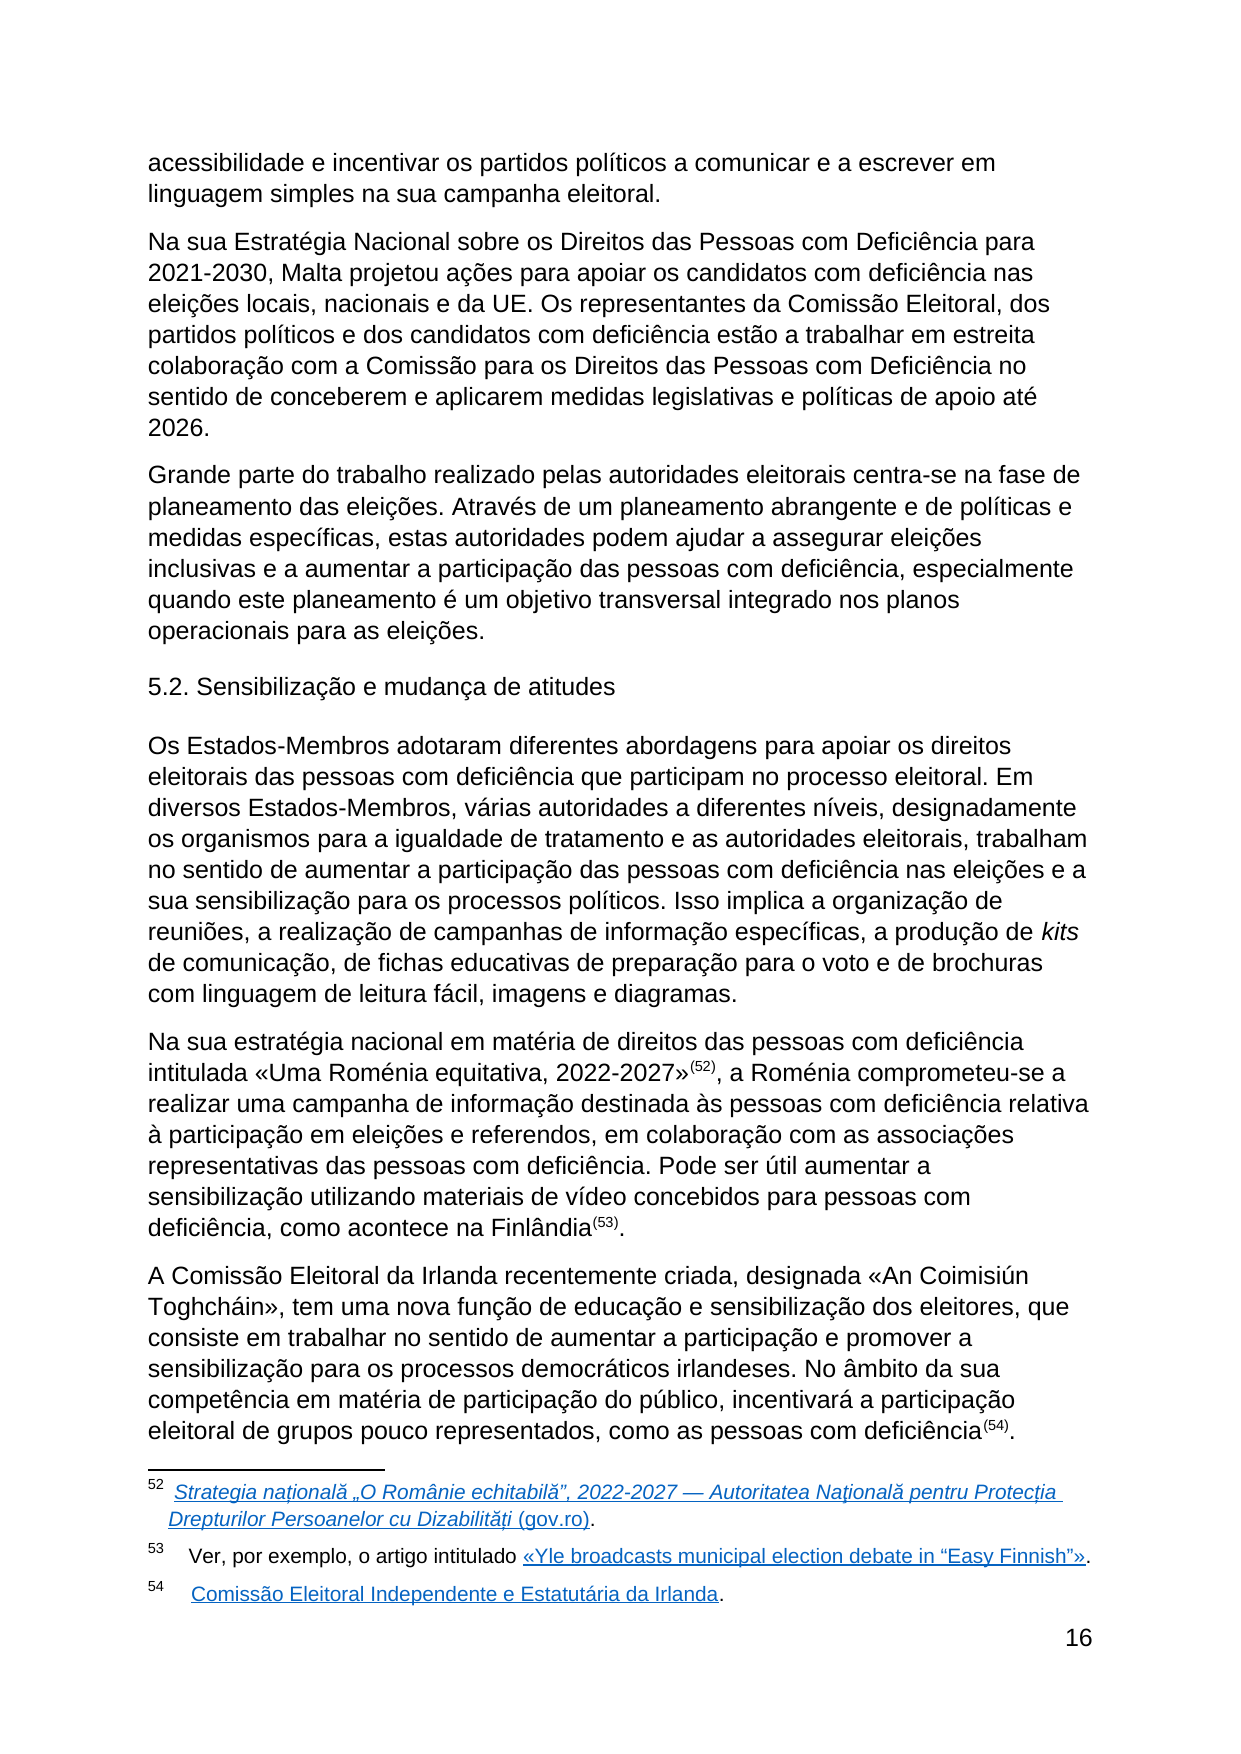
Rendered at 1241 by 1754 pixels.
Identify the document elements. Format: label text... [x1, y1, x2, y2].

text Os Estados-Membros adotaram diferentes abordagens para apoiar os direitos eleitorais das pessoas com deficiência que participam no processo eleitoral. Em diversos Estados-Membros, várias autoridades a diferentes níveis, designadamente os organismos para a igualdade de tratamento e as autoridades eleitorais, trabalham no sentido de aumentar a participação das pessoas com deficiência nas eleições e a sua sensibilização para os processos políticos. Isso implica a organização de reuniões, a realização de campanhas de informação específicas, a produção de kits de comunicação, de fichas educativas de preparação para o voto e de brochuras com linguagem de leitura fácil, imagens e diagramas. [148, 731, 1092, 1008]
text Na sua estratégia nacional em matéria de direitos das pessoas com deficiência intitulada «Uma Roménia equitativa, 2022-2027»(), a Roménia comprometeu-se a realizar uma campanha de informação destinada às pessoas com deficiência relativa à participação em eleições e referendos, em colaboração com as associações representativas das pessoas com deficiência. Pode ser útil aumentar a sensibilização utilizando materiais de vídeo concebidos para pessoas com deficiência, como acontece na Finlândia(). [148, 1027, 1092, 1242]
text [148, 148, 1092, 207]
text Na sua Estratégia Nacional sobre os Direitos das Pessoas com Deficiência para 2021-2030, Malta projetou ações para apoiar os candidatos com deficiência nas eleições locais, nacionais e da UE. Os representantes da Comissão Eleitoral, dos partidos políticos e dos candidatos com deficiência estão a trabalhar em estreita colaboração com a Comissão para os Direitos das Pessoas com Deficiência no sentido de conceberem e aplicarem medidas legislativas e políticas de apoio até 2026. [148, 226, 1092, 441]
text Grande parte do trabalho realizado pelas autoridades eleitorais centra-se na fase de planeamento das eleições. Através de um planeamento abrangente e de políticas e medidas específicas, estas autoridades podem ajudar a assegurar eleições inclusivas e a aumentar a participação das pessoas com deficiência, especialmente quando este planeamento é um objetivo transversal integrado nos planos operacionais para as eleições. [148, 460, 1092, 644]
subtitle 5.2. Sensibilização e mudança de atitudes [148, 672, 1092, 700]
text A Comissão Eleitoral da Irlanda recentemente criada, designada «An Coimisiún Toghcháin», tem uma nova função de educação e sensibilização dos eleitores, que consiste em trabalhar no sentido de aumentar a participação e promover a sensibilização para os processos democráticos irlandeses. No âmbito da sua competência em matéria de participação do público, incentivará a participação eleitoral de grupos pouco representados, como as pessoas com deficiência(). [148, 1261, 1092, 1445]
